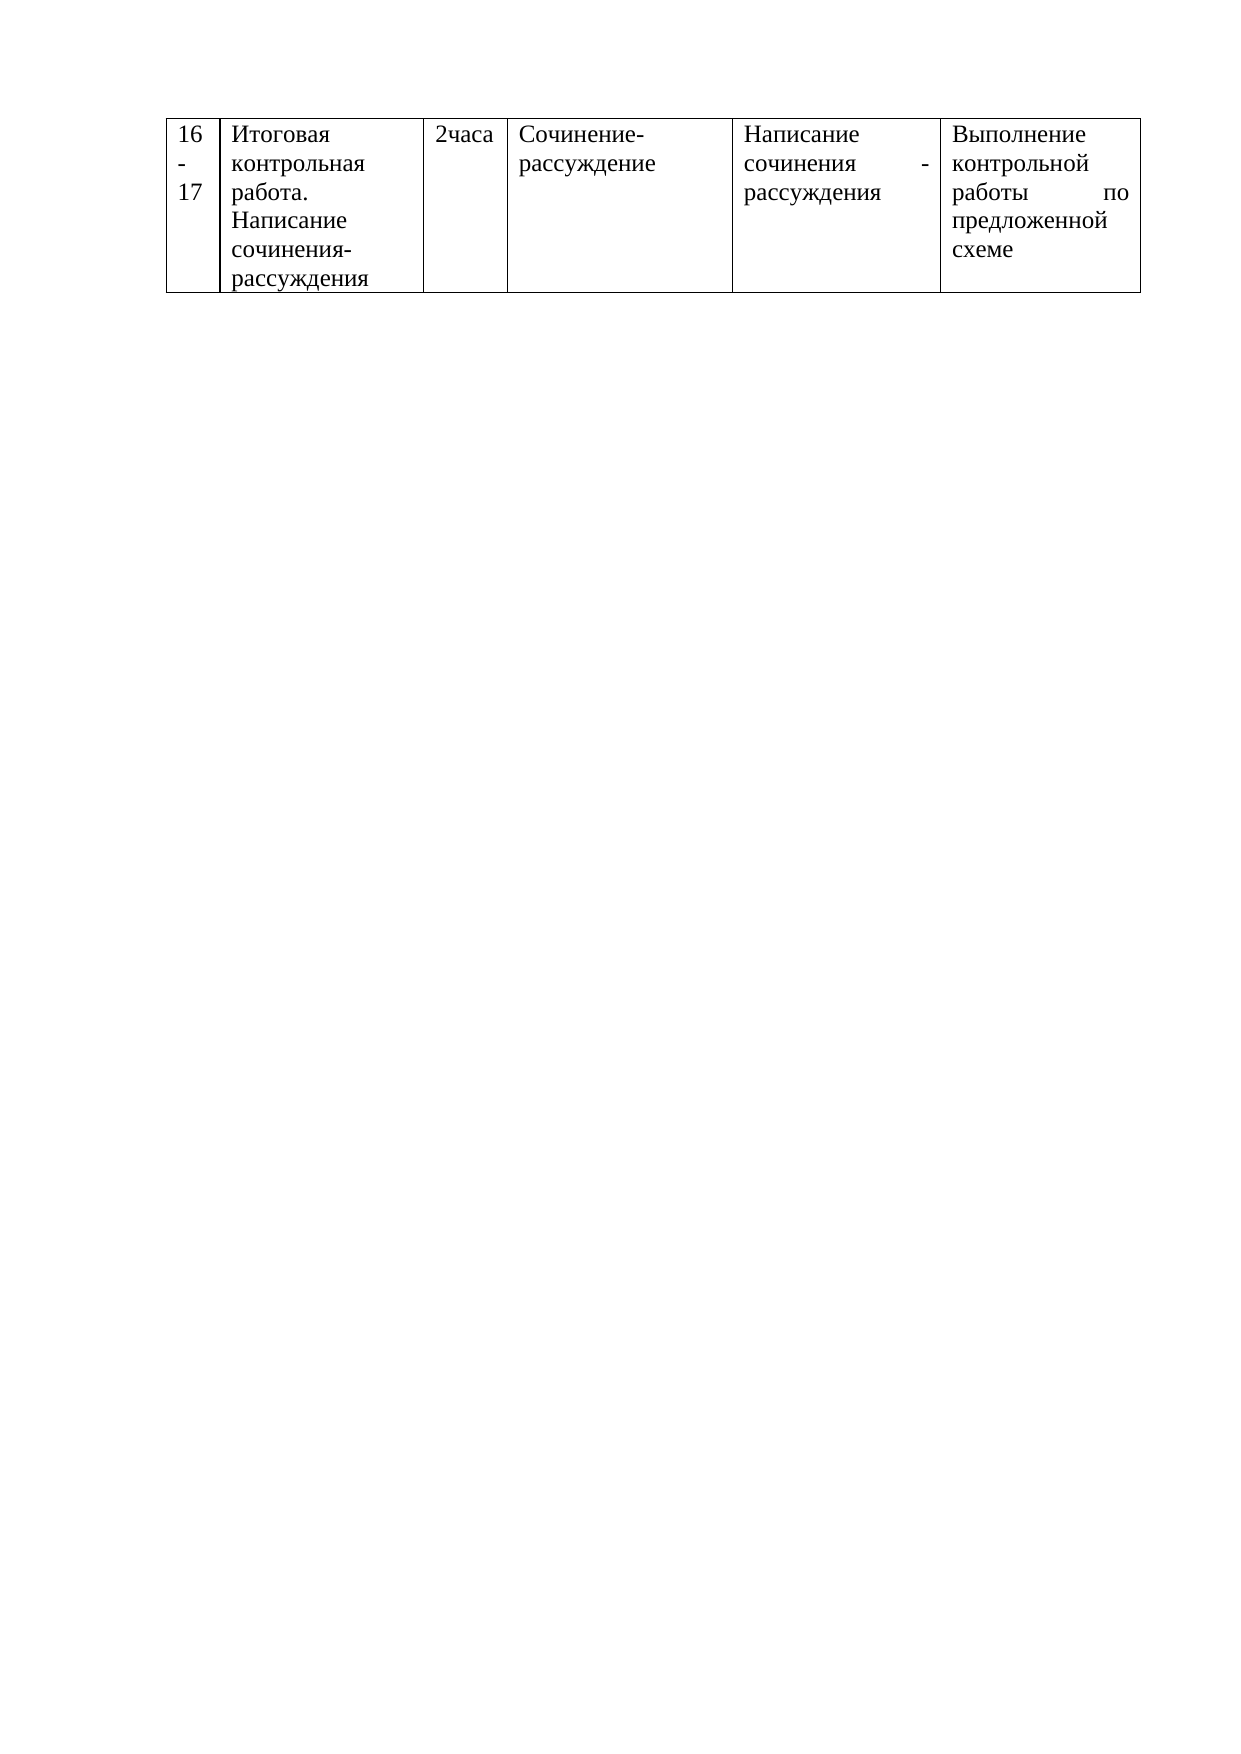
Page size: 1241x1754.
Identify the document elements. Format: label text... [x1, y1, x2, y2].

table_cell Сочинение-рассуждение [508, 119, 732, 292]
table_cell Написание сочинения -рассуждения [733, 119, 940, 292]
table_cell Выполнение контрольной работы по предложенной схеме [941, 119, 1140, 292]
table_cell 16-17 [167, 119, 219, 292]
table_cell Итоговая контрольная работа. Написание сочинения-рассуждения [221, 119, 423, 292]
table_cell 2часа [424, 119, 507, 292]
